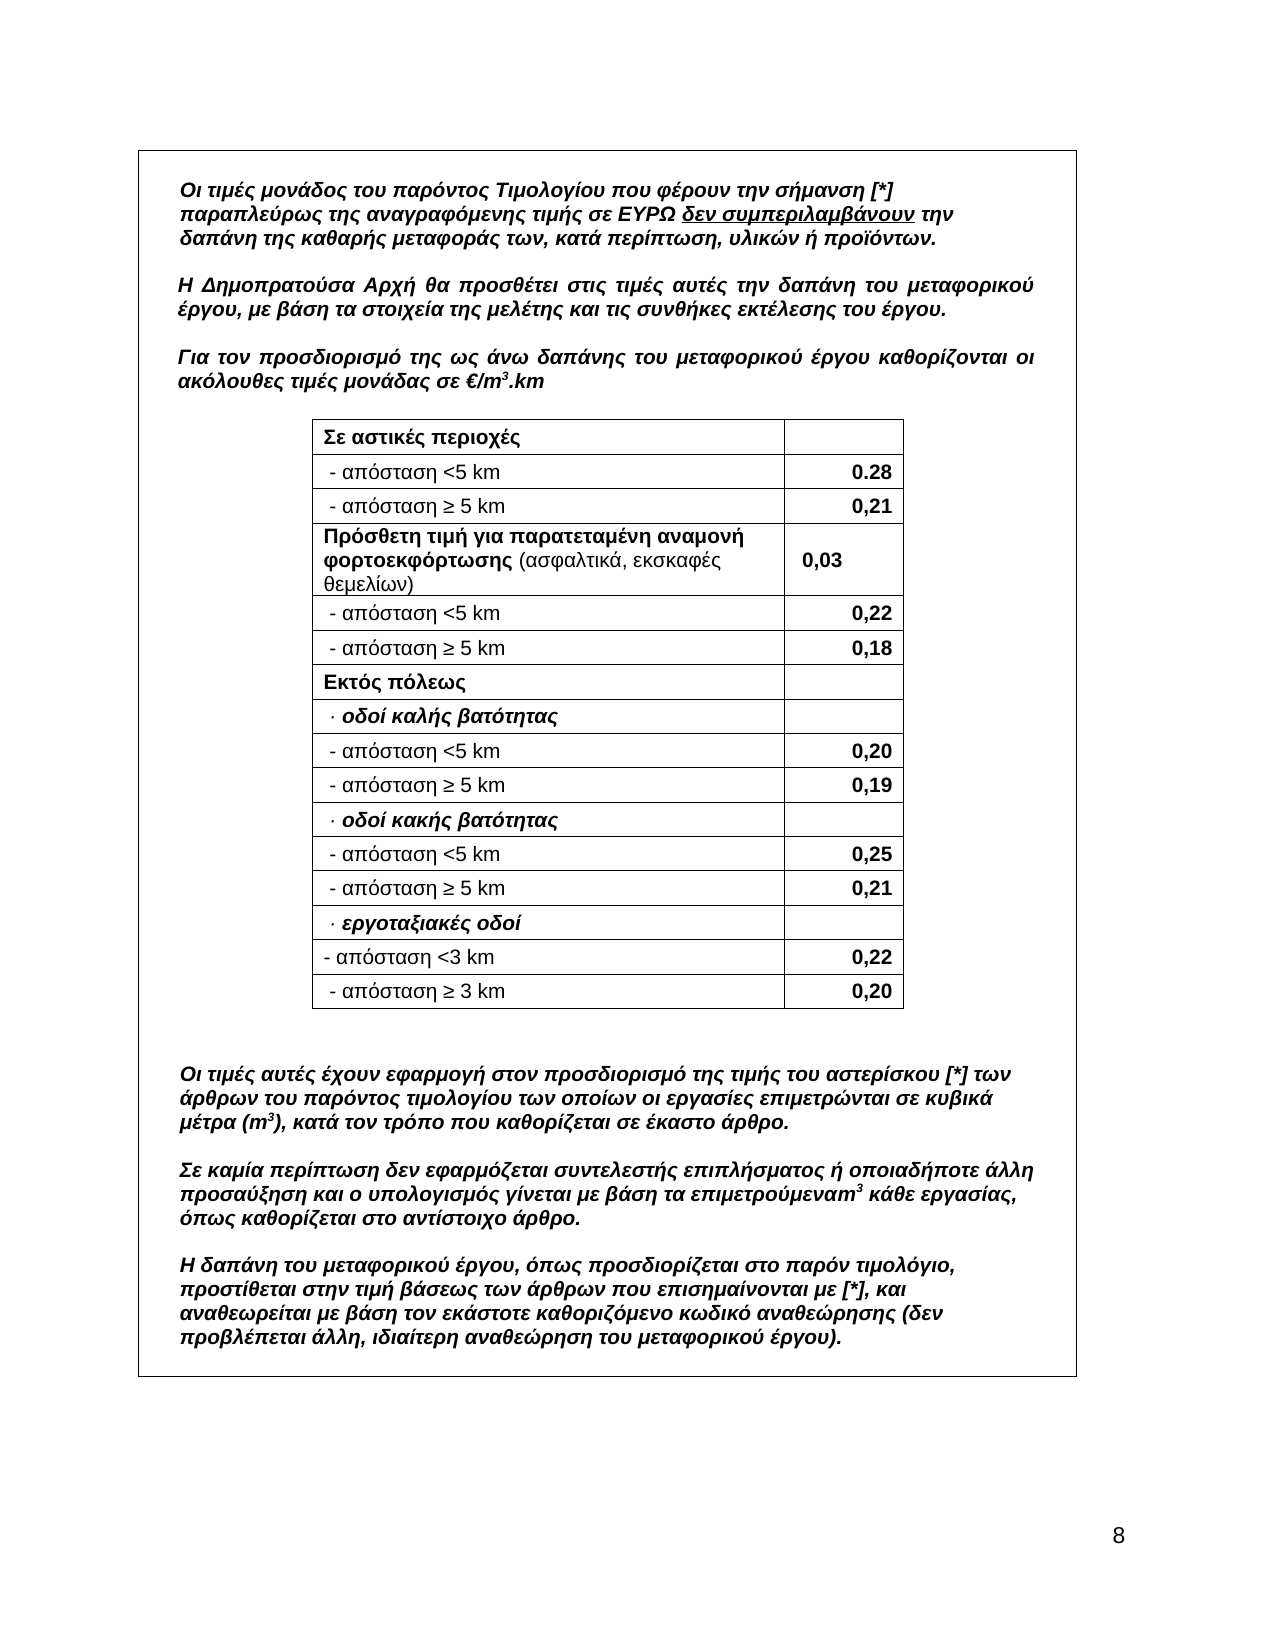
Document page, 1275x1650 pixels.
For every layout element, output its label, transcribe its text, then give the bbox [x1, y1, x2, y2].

table_header Οι τιμές μονάδος του παρόντος Τιμολογίου που φέρουν την σήμανση [*] παραπλεύρως της αναγραφόμενης τιμής σε ΕΥΡΩ δεν συμπεριλαμβάνουν την δαπάνη της καθαρής μεταφοράς των, κατά περίπτωση, υλικών ή προϊόντων. Η Δημοπρατούσα Αρχή θα προσθέτει στις τιμές αυτές την δαπάνη του μεταφορικού έργου, με βάση τα στοιχεία της μελέτης και τις συνθήκες εκτέλεσης του έργου. Για τον προσδιορισμό της ως άνω δαπάνης του μεταφορικού έργου καθορίζονται οι ακόλουθες τιμές μονάδας σε €/m3.km Oι τιμές αυτές έχουν εφαρμογή στον προσδιορισμό της τιμής του αστερίσκου [*] των άρθρων του παρόντος τιμολογίου των οποίων οι εργασίες επιμετρώνται σε κυβικά μέτρα (m3), κατά τον τρόπο που καθορίζεται σε έκαστο άρθρο. Σε καμία περίπτωση δεν εφαρμόζεται συντελεστής επιπλήσματος ή οποιαδήποτε άλλη προσαύξηση και ο υπολογισμός γίνεται με βάση τα επιμετρούμεναm3 κάθε εργασίας, όπως καθορίζεται στο αντίστοιχο άρθρο. Η δαπάνη του μεταφορικού έργου, όπως προσδιορίζεται στο παρόν τιμολόγιο, προστίθεται στην τιμή βάσεως των άρθρων που επισημαίνονται με [*], και αναθεωρείται με βάση τον εκάστοτε καθοριζόμενο κωδικό αναθεώρησης (δεν προβλέπεται άλλη, ιδιαίτερη αναθεώρηση του μεταφορικού έργου). [139, 151, 1076, 1376]
